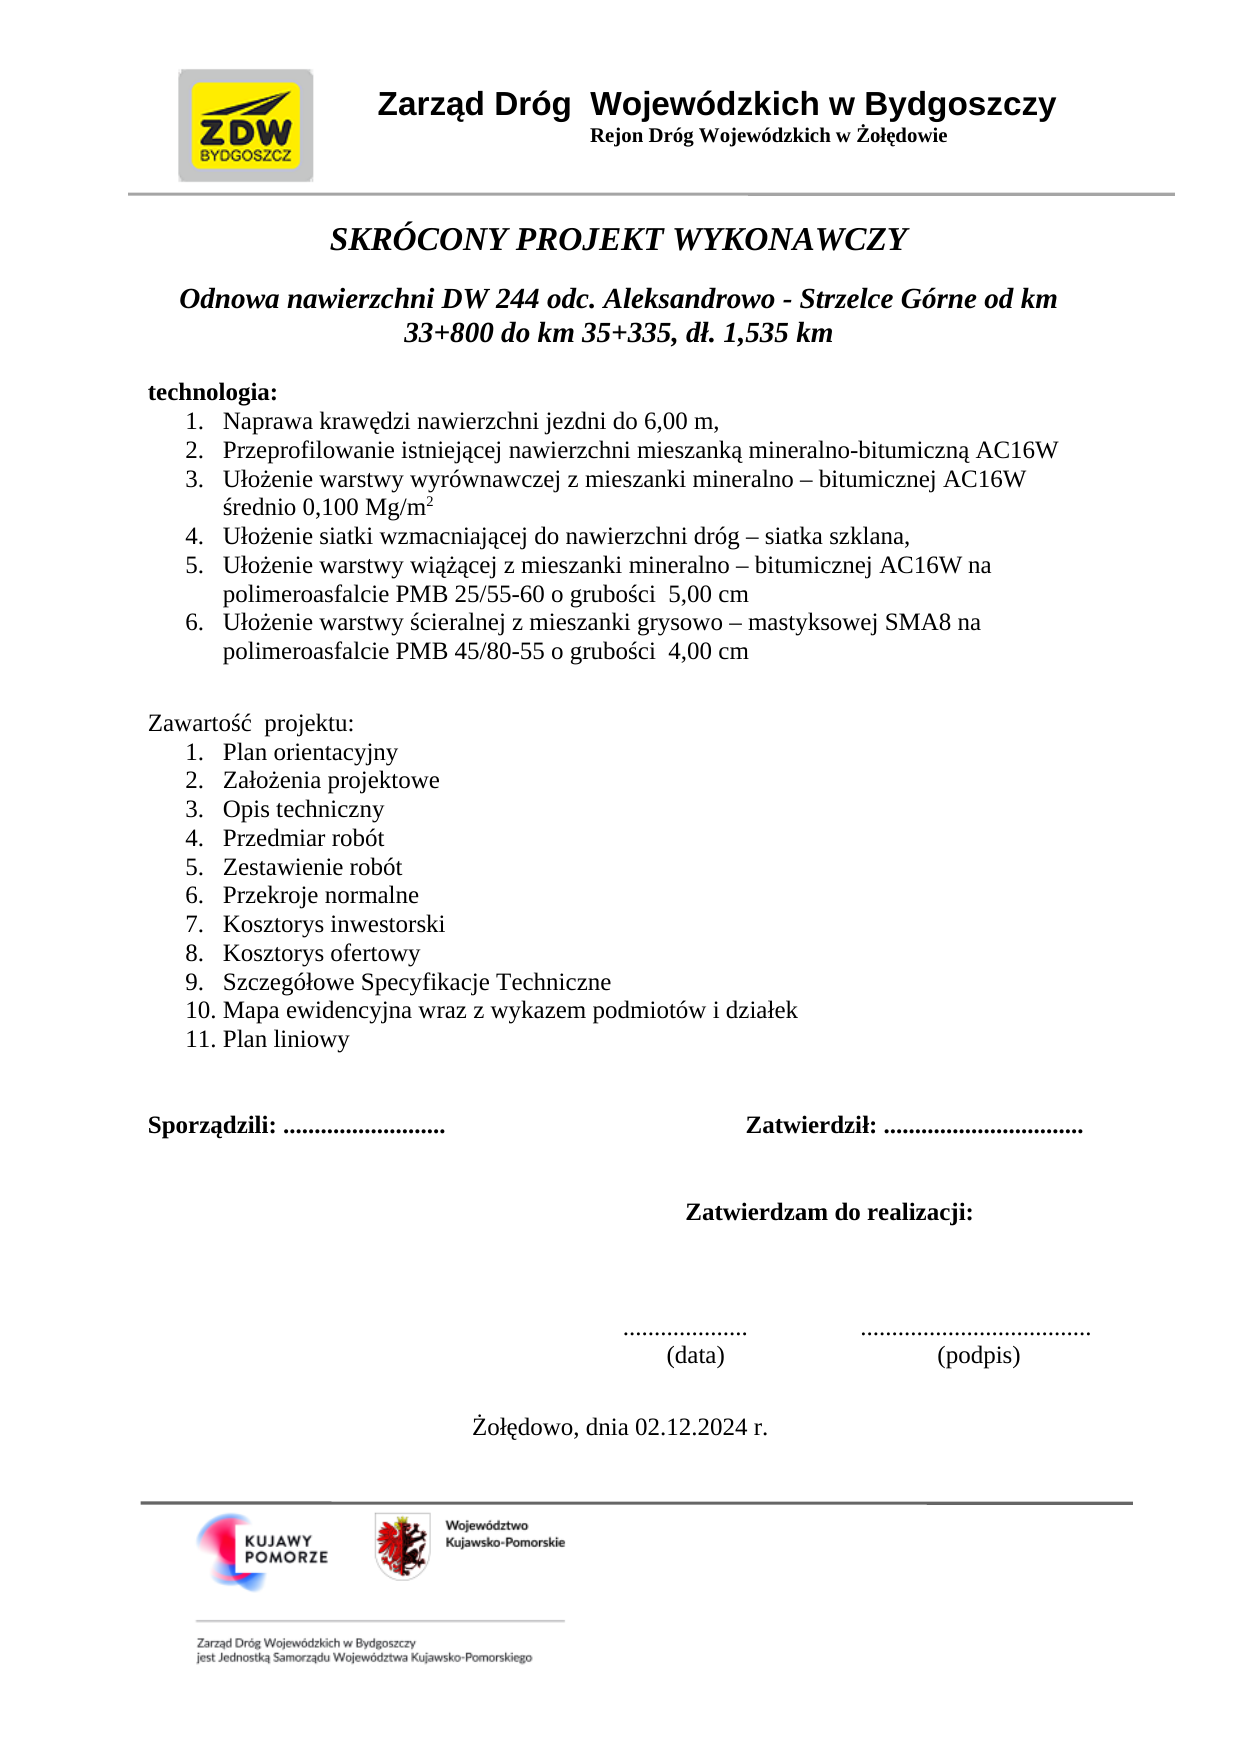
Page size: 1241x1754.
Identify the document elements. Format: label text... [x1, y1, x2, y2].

list Kosztorys inwestorski [185, 909, 1093, 938]
list Opis techniczny [185, 794, 1093, 823]
list Ułożenie siatki wzmacniającej do nawierzchni dróg – siatka szklana, [185, 521, 1093, 550]
text Żołędowo, dnia 02.12.2024 r. [148, 1412, 1093, 1441]
list Naprawa krawędzi nawierzchni jezdni do 6,00 m, [185, 406, 1093, 435]
text Odnowa nawierzchni DW 244 odc. Aleksandrowo - Strzelce Górne od km [148, 282, 1093, 315]
text Sporządzili: .......................... Zatwierdził: ................................ [148, 1111, 1093, 1139]
text Zawartość projektu: [148, 708, 1093, 737]
text .................... ..................................... [148, 1312, 1093, 1341]
list Plan orientacyjny [185, 737, 1093, 766]
list Przeprofilowanie istniejącej nawierzchni mieszanką mineralno-bitumiczną AC16W [185, 435, 1093, 464]
list Szczegółowe Specyfikacje Techniczne [185, 967, 1093, 996]
text technologia: [148, 377, 1093, 406]
list Kosztorys ofertowy [185, 938, 1093, 967]
text 33+800 do km 35+335, dł. 1,535 km [148, 315, 1093, 349]
list Ułożenie warstwy wiążącej z mieszanki mineralno – bitumicznej AC16W na polimeroasfalcie PMB 25/55-60 o grubości 5,00 cm [185, 550, 1093, 607]
list Przedmiar robót [185, 823, 1093, 852]
list Zestawienie robót [185, 852, 1093, 881]
subtitle SKRÓCONY PROJEKT WYKONAWCZY [148, 219, 1093, 257]
text (data) (podpis) [148, 1341, 1093, 1369]
text Zatwierdzam do realizacji: [148, 1197, 1093, 1226]
list Ułożenie warstwy wyrównawczej z mieszanki mineralno – bitumicznej AC16W średnio 0,100 Mg/m2 [185, 464, 1093, 521]
list Założenia projektowe [185, 766, 1093, 794]
picture [147, 1509, 612, 1666]
list Przekroje normalne [185, 881, 1093, 909]
picture [141, 62, 355, 192]
list Ułożenie warstwy ścieralnej z mieszanki grysowo – mastyksowej SMA8 na polimeroasfalcie PMB 45/80-55 o grubości 4,00 cm [185, 607, 1093, 665]
list Mapa ewidencyjna wraz z wykazem podmiotów i działek [185, 996, 1093, 1024]
list Plan liniowy [185, 1024, 1093, 1053]
